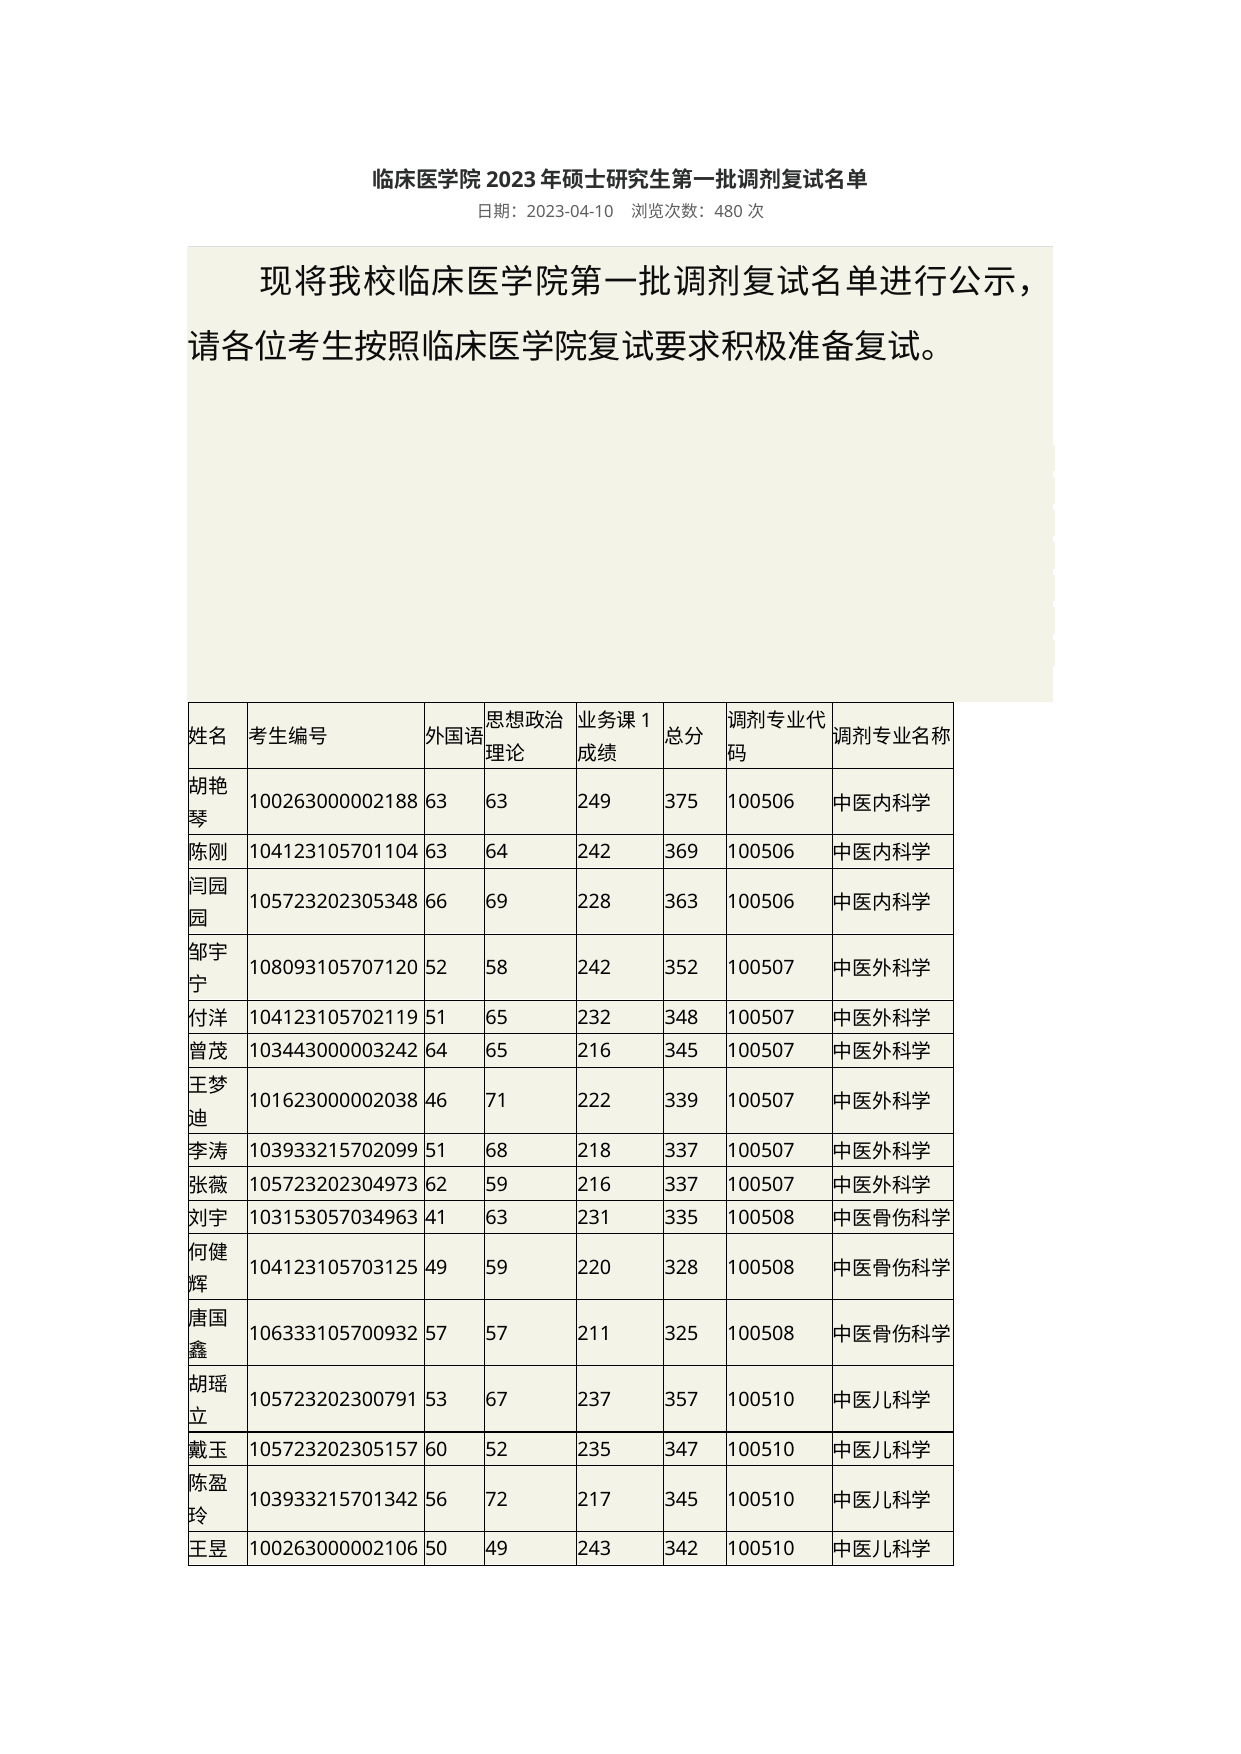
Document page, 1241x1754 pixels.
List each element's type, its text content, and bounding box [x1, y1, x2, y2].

table_cell 105723202300791 [248, 1366, 424, 1431]
table_cell 中医内科学 [833, 769, 953, 834]
table_header 考生编号 [248, 703, 424, 768]
table_cell 中医骨伤科学 [833, 1201, 953, 1233]
table_cell 中医儿科学 [833, 1433, 953, 1465]
table_cell 325 [664, 1300, 726, 1365]
table_cell 101623000002038 [248, 1068, 424, 1133]
table_cell 71 [485, 1068, 576, 1133]
table_cell 375 [664, 769, 726, 834]
table_cell 中医内科学 [833, 869, 953, 933]
text 日期：2023-04-10 浏览次数：480 次 [187, 194, 1053, 247]
table_cell 63 [485, 1201, 576, 1233]
table_cell 104123105703125 [248, 1234, 424, 1299]
table_cell 付洋 [189, 1001, 247, 1033]
table_cell 闫园园 [189, 869, 247, 933]
table_header 姓名 [189, 703, 247, 768]
table_cell 中医外科学 [833, 935, 953, 999]
table_cell 106333105700932 [248, 1300, 424, 1365]
table_cell 65 [485, 1001, 576, 1033]
table_cell 63 [485, 769, 576, 834]
table_cell 51 [425, 1134, 484, 1166]
table_cell 222 [577, 1068, 663, 1133]
table_cell 63 [425, 835, 484, 867]
table_cell 103933215701342 [248, 1466, 424, 1531]
table_cell 中医骨伤科学 [833, 1300, 953, 1365]
table_cell 348 [664, 1001, 726, 1033]
table_cell 49 [425, 1234, 484, 1299]
table_cell 100506 [727, 869, 832, 933]
table_cell 陈盈玲 [189, 1466, 247, 1531]
table_cell 103153057034963 [248, 1201, 424, 1233]
table_cell 62 [425, 1167, 484, 1200]
table_cell 中医外科学 [833, 1034, 953, 1067]
table_cell 中医外科学 [833, 1167, 953, 1200]
table_cell 339 [664, 1068, 726, 1133]
table_cell 243 [577, 1532, 663, 1564]
table_cell 57 [485, 1300, 576, 1365]
table_cell 67 [485, 1366, 576, 1431]
table_cell 100507 [727, 1034, 832, 1067]
table_cell 352 [664, 935, 726, 999]
table_cell 237 [577, 1366, 663, 1431]
table_cell 337 [664, 1167, 726, 1200]
table_cell 57 [425, 1300, 484, 1365]
table_cell 65 [485, 1034, 576, 1067]
table_cell 337 [664, 1134, 726, 1166]
table_cell 王昱 [189, 1532, 247, 1564]
table_cell 胡瑶立 [189, 1366, 247, 1431]
table_cell 100507 [727, 1167, 832, 1200]
table_cell 戴玉 [189, 1433, 247, 1465]
table_cell 56 [425, 1466, 484, 1531]
table_cell 335 [664, 1201, 726, 1233]
table_cell 曾茂 [189, 1034, 247, 1067]
table_cell 53 [425, 1366, 484, 1431]
table_cell 中医儿科学 [833, 1366, 953, 1431]
table_cell 中医骨伤科学 [833, 1234, 953, 1299]
table_cell 刘宇 [189, 1201, 247, 1233]
table_cell 104123105701104 [248, 835, 424, 867]
table_cell 231 [577, 1201, 663, 1233]
table_cell 60 [425, 1433, 484, 1465]
table_cell 216 [577, 1034, 663, 1067]
table_cell 中医外科学 [833, 1134, 953, 1166]
table_cell 66 [425, 869, 484, 933]
table_cell 328 [664, 1234, 726, 1299]
table_cell 中医儿科学 [833, 1532, 953, 1564]
table_cell 242 [577, 935, 663, 999]
table_cell 345 [664, 1034, 726, 1067]
table_header 外国语 [425, 703, 484, 768]
table_cell 中医儿科学 [833, 1466, 953, 1531]
table_cell 64 [425, 1034, 484, 1067]
table_cell 王梦迪 [189, 1068, 247, 1133]
table_cell 41 [425, 1201, 484, 1233]
table_header 业务课1成绩 [577, 703, 663, 768]
table_cell 100263000002188 [248, 769, 424, 834]
table_cell 211 [577, 1300, 663, 1365]
table_cell 103443000003242 [248, 1034, 424, 1067]
table_cell 邹宇宁 [189, 935, 247, 999]
table_cell 100506 [727, 835, 832, 867]
table_cell 49 [485, 1532, 576, 1564]
table_cell 63 [425, 769, 484, 834]
table_header 思想政治理论 [485, 703, 576, 768]
table_cell 何健辉 [189, 1234, 247, 1299]
table_cell 68 [485, 1134, 576, 1166]
table_cell 唐国鑫 [189, 1300, 247, 1365]
table_header 调剂专业代码 [727, 703, 832, 768]
table_cell 242 [577, 835, 663, 867]
table_cell 232 [577, 1001, 663, 1033]
table_cell 363 [664, 869, 726, 933]
table_cell 235 [577, 1433, 663, 1465]
table_cell 216 [577, 1167, 663, 1200]
table_cell 220 [577, 1234, 663, 1299]
table_cell 中医内科学 [833, 835, 953, 867]
table_cell 张薇 [189, 1167, 247, 1200]
table_cell 100507 [727, 1001, 832, 1033]
table_cell 100507 [727, 1134, 832, 1166]
table_cell 347 [664, 1433, 726, 1465]
table_cell 胡艳琴 [189, 769, 247, 834]
table_header 总分 [664, 703, 726, 768]
text 临床医学院2023年硕士研究生第一批调剂复试名单 [187, 162, 1053, 194]
table_cell 中医外科学 [833, 1001, 953, 1033]
table_cell 104123105702119 [248, 1001, 424, 1033]
table_cell 100507 [727, 1068, 832, 1133]
table_cell 228 [577, 869, 663, 933]
table_cell 105723202304973 [248, 1167, 424, 1200]
table_cell 64 [485, 835, 576, 867]
table_cell 105723202305157 [248, 1433, 424, 1465]
table_cell 100510 [727, 1532, 832, 1564]
table_cell 369 [664, 835, 726, 867]
table_cell 100510 [727, 1433, 832, 1465]
table_cell 249 [577, 769, 663, 834]
table_cell 357 [664, 1366, 726, 1431]
table_cell 100510 [727, 1466, 832, 1531]
text 现将我校临床医学院第一批调剂复试名单进行公示，请各位考生按照临床医学院复试要求积极准备复试。 [187, 247, 1053, 377]
table_cell 100263000002106 [248, 1532, 424, 1564]
table_cell 100508 [727, 1234, 832, 1299]
table_cell 103933215702099 [248, 1134, 424, 1166]
table_cell 46 [425, 1068, 484, 1133]
table_cell 52 [425, 935, 484, 999]
table_header 调剂专业名称 [833, 703, 953, 768]
table_cell 中医外科学 [833, 1068, 953, 1133]
table_cell 105723202305348 [248, 869, 424, 933]
table_cell 100510 [727, 1366, 832, 1431]
table_cell 陈刚 [189, 835, 247, 867]
table_cell 69 [485, 869, 576, 933]
table_cell 50 [425, 1532, 484, 1564]
table_cell 342 [664, 1532, 726, 1564]
table_cell 58 [485, 935, 576, 999]
table_cell 72 [485, 1466, 576, 1531]
table_cell 108093105707120 [248, 935, 424, 999]
table_cell 李涛 [189, 1134, 247, 1166]
table_cell 100506 [727, 769, 832, 834]
table_cell 345 [664, 1466, 726, 1531]
table_cell 100508 [727, 1201, 832, 1233]
table_cell 51 [425, 1001, 484, 1033]
table_cell 218 [577, 1134, 663, 1166]
table_cell 100508 [727, 1300, 832, 1365]
table_cell 217 [577, 1466, 663, 1531]
table_cell 59 [485, 1167, 576, 1200]
table_cell 52 [485, 1433, 576, 1465]
table_cell 59 [485, 1234, 576, 1299]
table_cell 100507 [727, 935, 832, 999]
